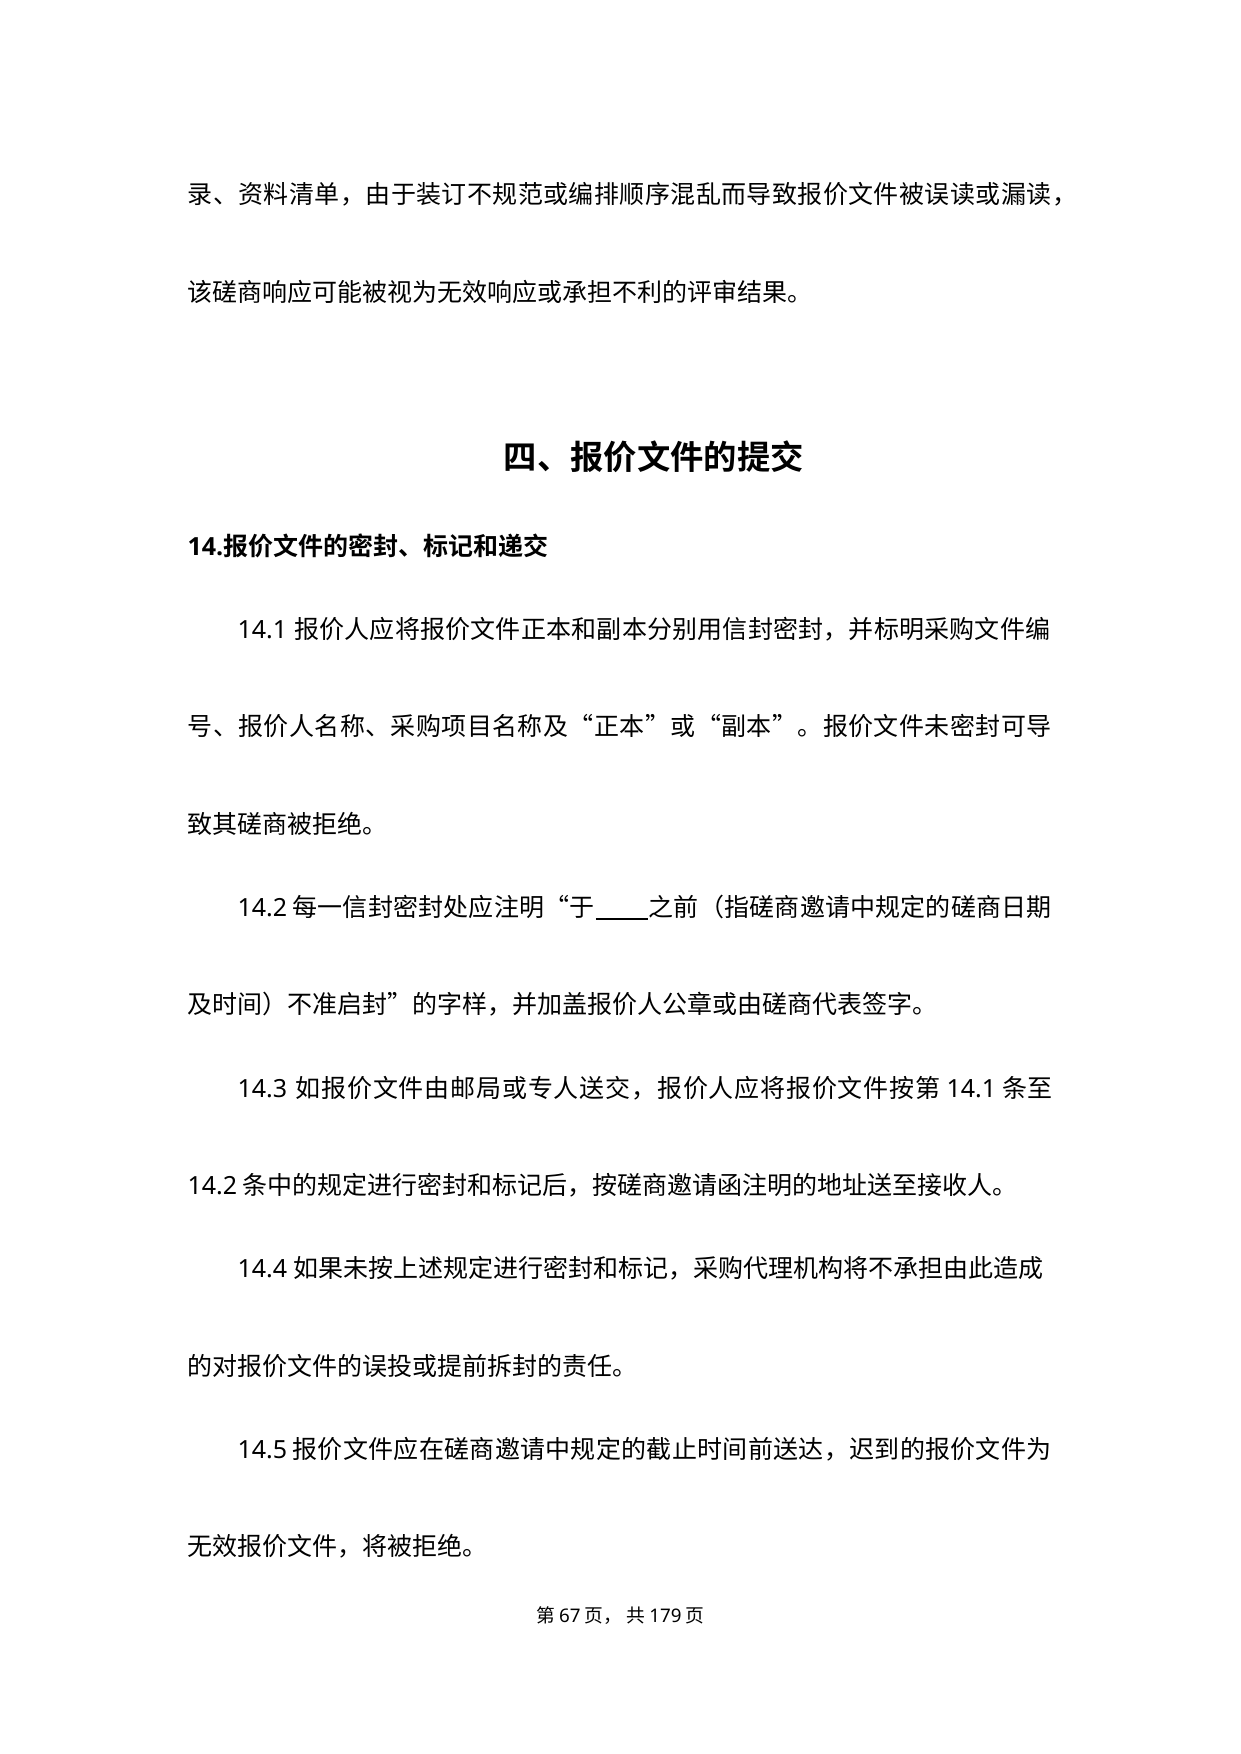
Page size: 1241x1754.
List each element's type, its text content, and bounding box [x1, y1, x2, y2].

text 14.4 如果未按上述规定进行密封和标记，采购代理机构将不承担由此造成的对报价文件的误投或提前拆封的责任。 [187, 1234, 1053, 1397]
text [187, 160, 1053, 323]
text 14.3 如报价文件由邮局或专人送交，报价人应将报价文件按第14.1条至14.2条中的规定进行密封和标记后，按磋商邀请函注明的地址送至接收人。 [187, 1054, 1053, 1216]
text 14.报价文件的密封、标记和递交 [187, 512, 1053, 577]
text 14.2每一信封密封处应注明“于 之前（指磋商邀请中规定的磋商日期及时间）不准启封”的字样，并加盖报价人公章或由磋商代表签字。 [187, 873, 1053, 1036]
text 14.5报价文件应在磋商邀请中规定的截止时间前送达，迟到的报价文件为无效报价文件，将被拒绝。 [187, 1415, 1053, 1577]
text 14.1 报价人应将报价文件正本和副本分别用信封密封，并标明采购文件编号、报价人名称、采购项目名称及“正本”或“副本”。报价文件未密封可导致其磋商被拒绝。 [187, 595, 1053, 855]
text 四、报价文件的提交 [187, 423, 1053, 488]
